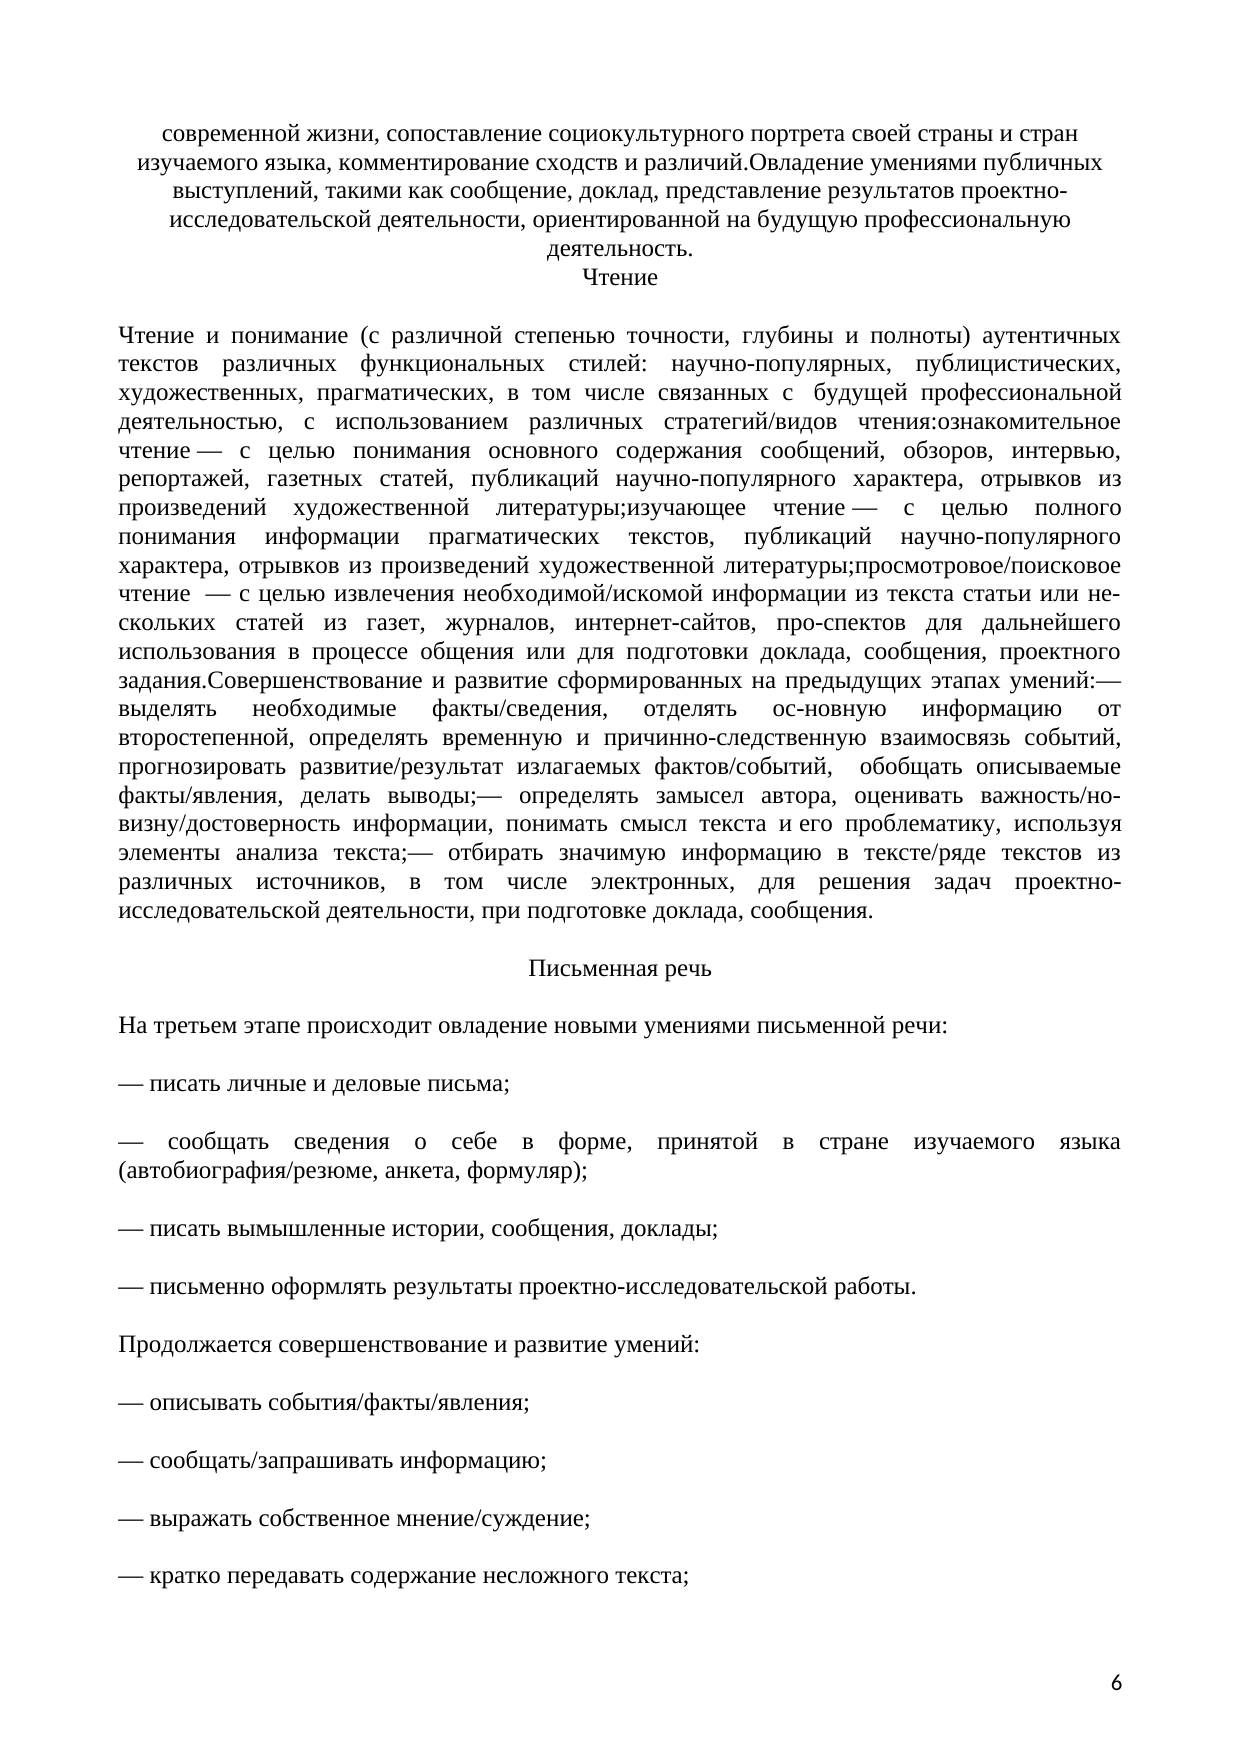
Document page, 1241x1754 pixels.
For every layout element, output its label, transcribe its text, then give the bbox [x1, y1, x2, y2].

text На третьем этапе происходит овладение новыми умениями письменной речи: [118, 1011, 1122, 1039]
text Чтение и понимание (с различной степенью точности, глубины и полноты) аутентичных текстов различных функциональных стилей: научно-популярных, публицистических, художественных, прагматических, в том числе связанных с будущей профессиональной деятельностью, с использованием различных стратегий/видов чтения:ознакомительное чтение — с целью понимания основного содержания сообщений, обзоров, интервью, репортажей, газетных статей, публикаций научно-популярного характера, отрывков из произведений художественной литературы;изучающее чтение — с целью полного понимания информации прагматических текстов, публикаций научно-популярного характера, отрывков из произведений художественной литературы;просмотровое/поисковое чтение — с целью извлечения необходимой/искомой информации из текста статьи или не-скольких статей из газет, журналов, интернет-сайтов, про-спектов для дальнейшего использования в процессе общения или для подготовки доклада, сообщения, проектного задания.Совершенствование и развитие сформированных на предыдущих этапах умений:— выделять необходимые факты/сведения, отделять ос-новную информацию от второстепенной, определять временную и причинно-следственную взаимосвязь событий, прогнозировать развитие/результат излагаемых фактов/событий, обобщать описываемые факты/явления, делать выводы;— определять замысел автора, оценивать важность/но-визну/достоверность информации, понимать смысл текста и его проблематику, используя элементы анализа текста;— отбирать значимую информацию в тексте/ряде текстов из различных источников, в том числе электронных, для решения задач проектно-исследовательской деятельности, при подготовке доклада, сообщения. [118, 320, 1122, 923]
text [118, 118, 1122, 291]
text — писать личные и деловые письма; [118, 1068, 1122, 1097]
text — описывать события/факты/явления; [118, 1387, 1122, 1416]
text — сообщать сведения о себе в форме, принятой в стране изучаемого языка (автобиография/резюме, анкета, формуляр); [118, 1126, 1122, 1184]
text — письменно оформлять результаты проектно-исследовательской работы. [118, 1271, 1122, 1300]
text — выражать собственное мнение/суждение; [118, 1503, 1122, 1531]
text — кратко передавать содержание несложного текста; [118, 1561, 1122, 1589]
text Продолжается совершенствование и развитие умений: [118, 1329, 1122, 1358]
text Письменная речь [118, 953, 1122, 981]
text — сообщать/запрашивать информацию; [118, 1445, 1122, 1473]
text — писать вымышленные истории, сообщения, доклады; [118, 1213, 1122, 1242]
